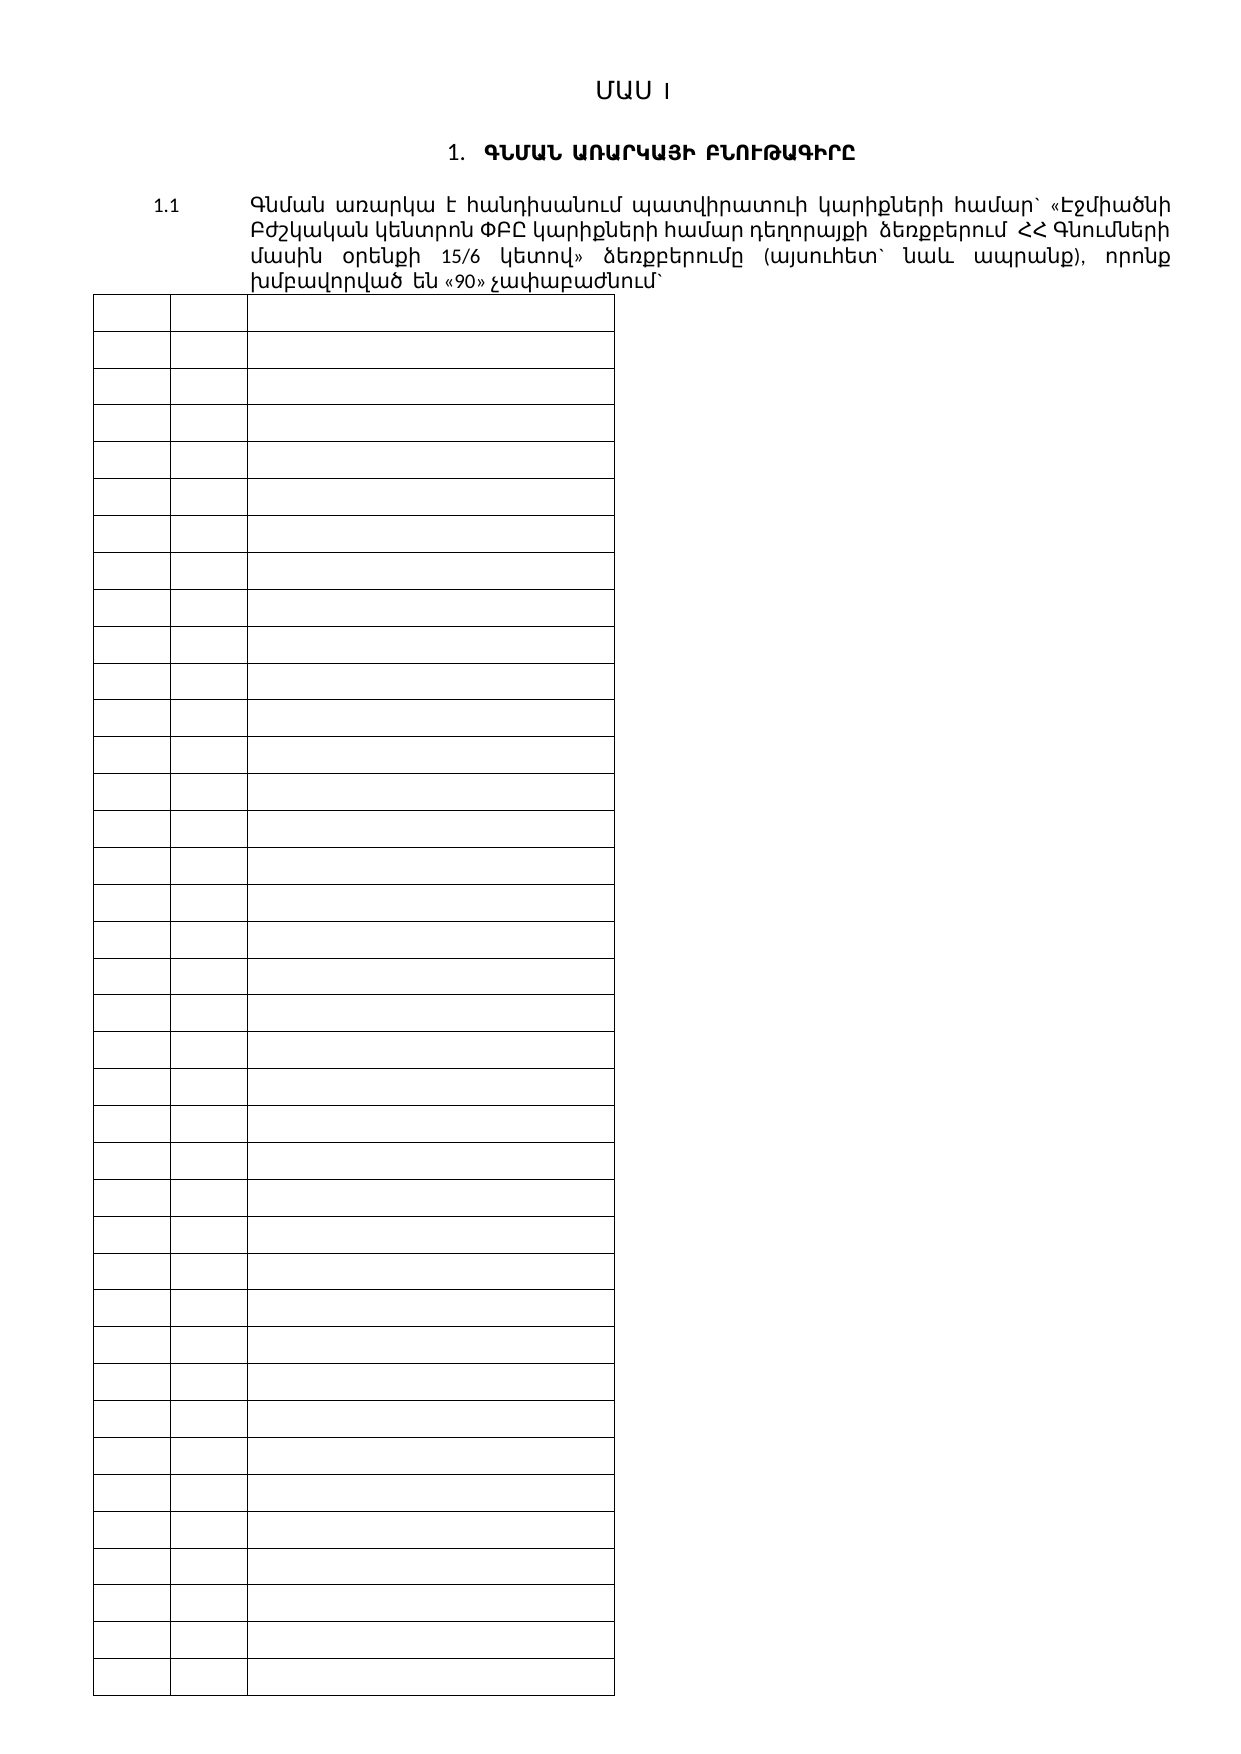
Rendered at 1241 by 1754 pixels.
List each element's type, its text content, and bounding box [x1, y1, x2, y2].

text ՄԱՍ I [94, 75, 1171, 106]
list ԳՆՄԱՆ ԱՌԱՐԿԱՅԻ ԲՆՈՒԹԱԳԻՐԸ [131, 136, 1171, 167]
subtitle Գնման առարկա է հանդիսանում պատվիրատուի կարիքների համար` «Էջմիածնի Բժշկական կենտրոն ՓԲԸ կարիքների համար դեղորայքի ձեռքբերում ՀՀ Գնումների մասին օրենքի 15/6 կետով» ձեռքբերումը (այսուհետ` նաև ապրանք), որոնք խմբավորված են «90» չափաբաժնում` [153, 192, 1171, 294]
